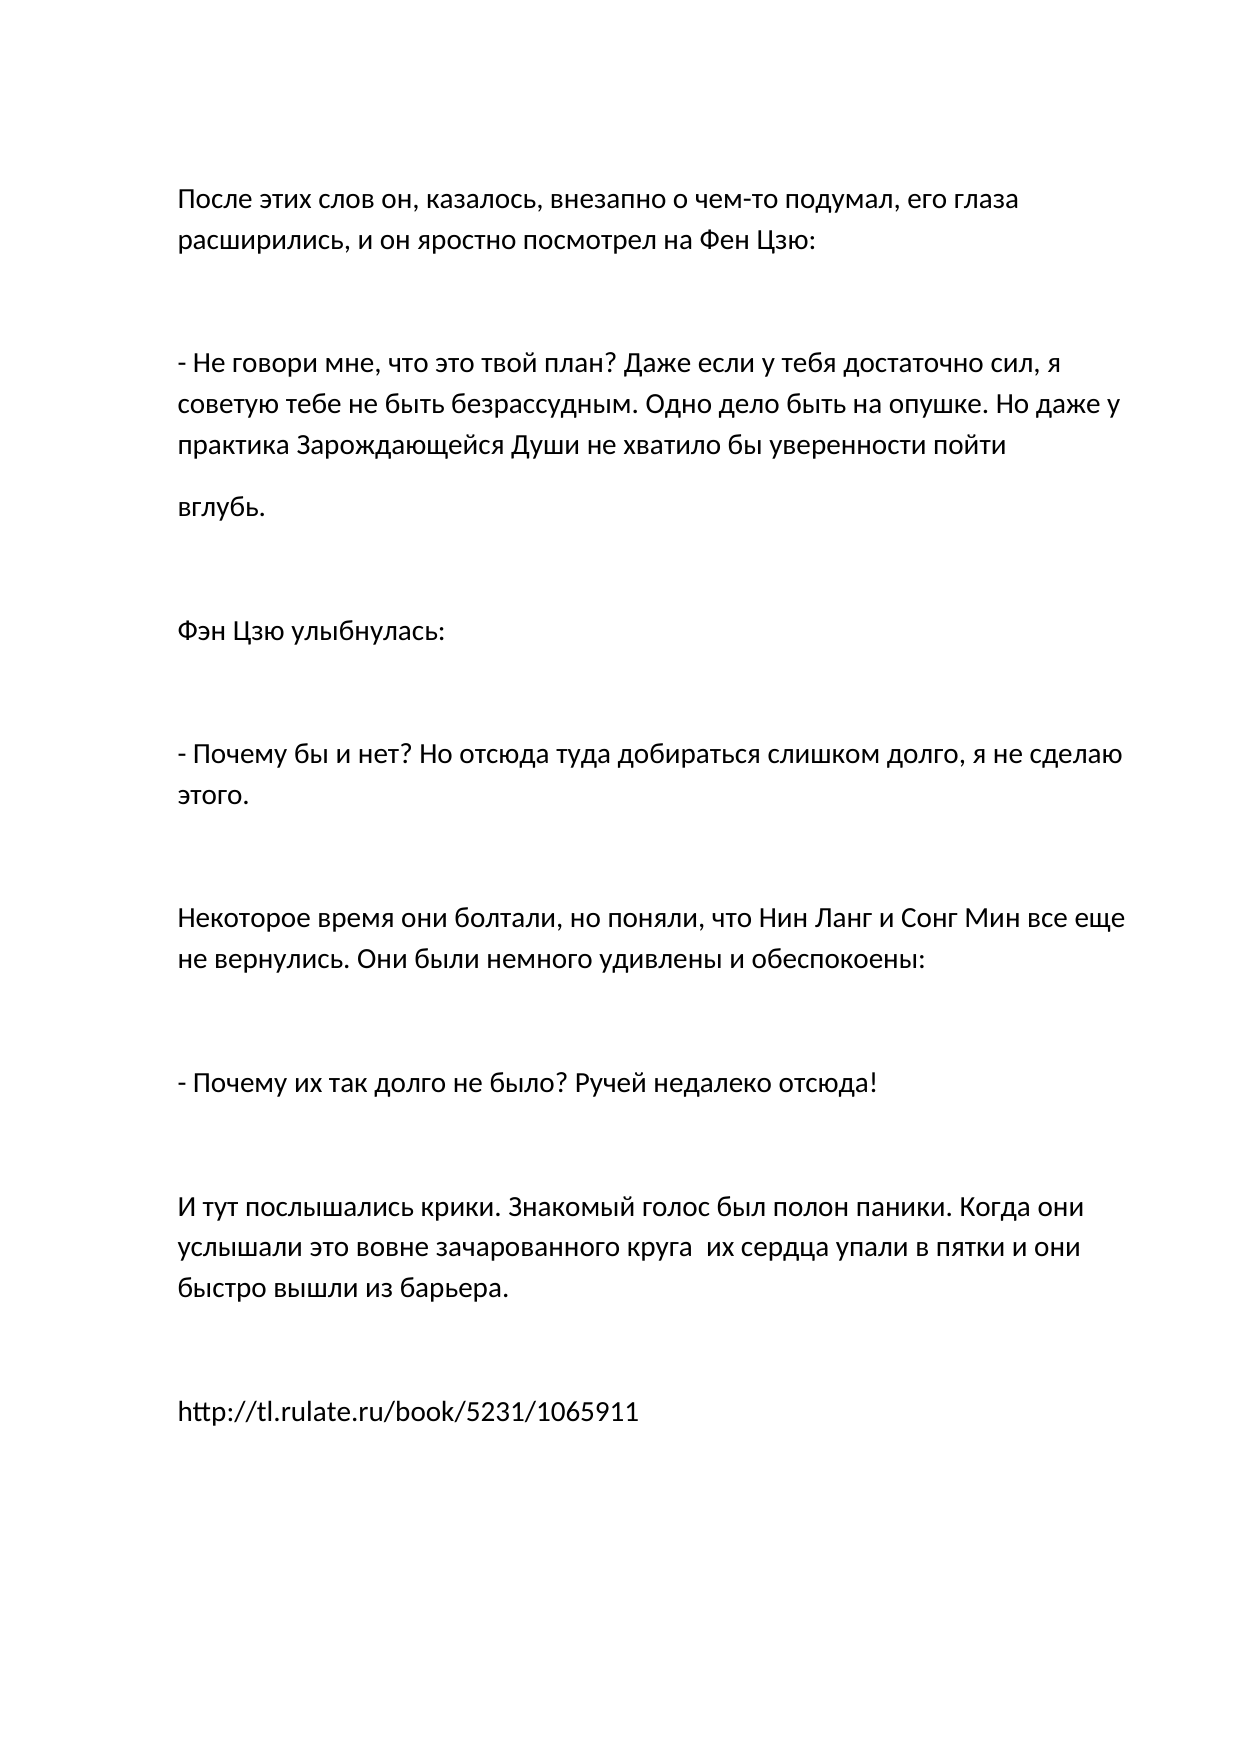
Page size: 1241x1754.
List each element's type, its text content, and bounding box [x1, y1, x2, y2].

text http://tl.rulate.ru/book/5231/1065911 [177, 1393, 1152, 1429]
text И тут послышались крики. Знакомый голос был полон паники. Когда они услышали это вовне зачарованного круга их сердца упали в пятки и они быстро вышли из барьера. [177, 1188, 1152, 1305]
text - Почему их так долго не было? Ручей недалеко отсюда! [177, 1064, 1152, 1100]
text - Почему бы и нет? Но отсюда туда добираться слишком долго, я не сделаю этого. [177, 735, 1152, 812]
text После этих слов он, казалось, внезапно о чем-то подумал, его глаза расширились, и он яростно посмотрел на Фен Цзю: [177, 180, 1152, 256]
text - Не говори мне, что это твой план? Даже если у тебя достаточно сил, я советую тебе не быть безрассудным. Одно дело быть на опушке. Но даже у практика Зарождающейся Души не хватило бы уверенности пойти [177, 344, 1152, 462]
text вглубь. [177, 488, 1152, 524]
text Некоторое время они болтали, но поняли, что Нин Ланг и Сонг Мин все еще не вернулись. Они были немного удивлены и обеспокоены: [177, 899, 1152, 976]
text Фэн Цзю улыбнулась: [177, 612, 1152, 647]
